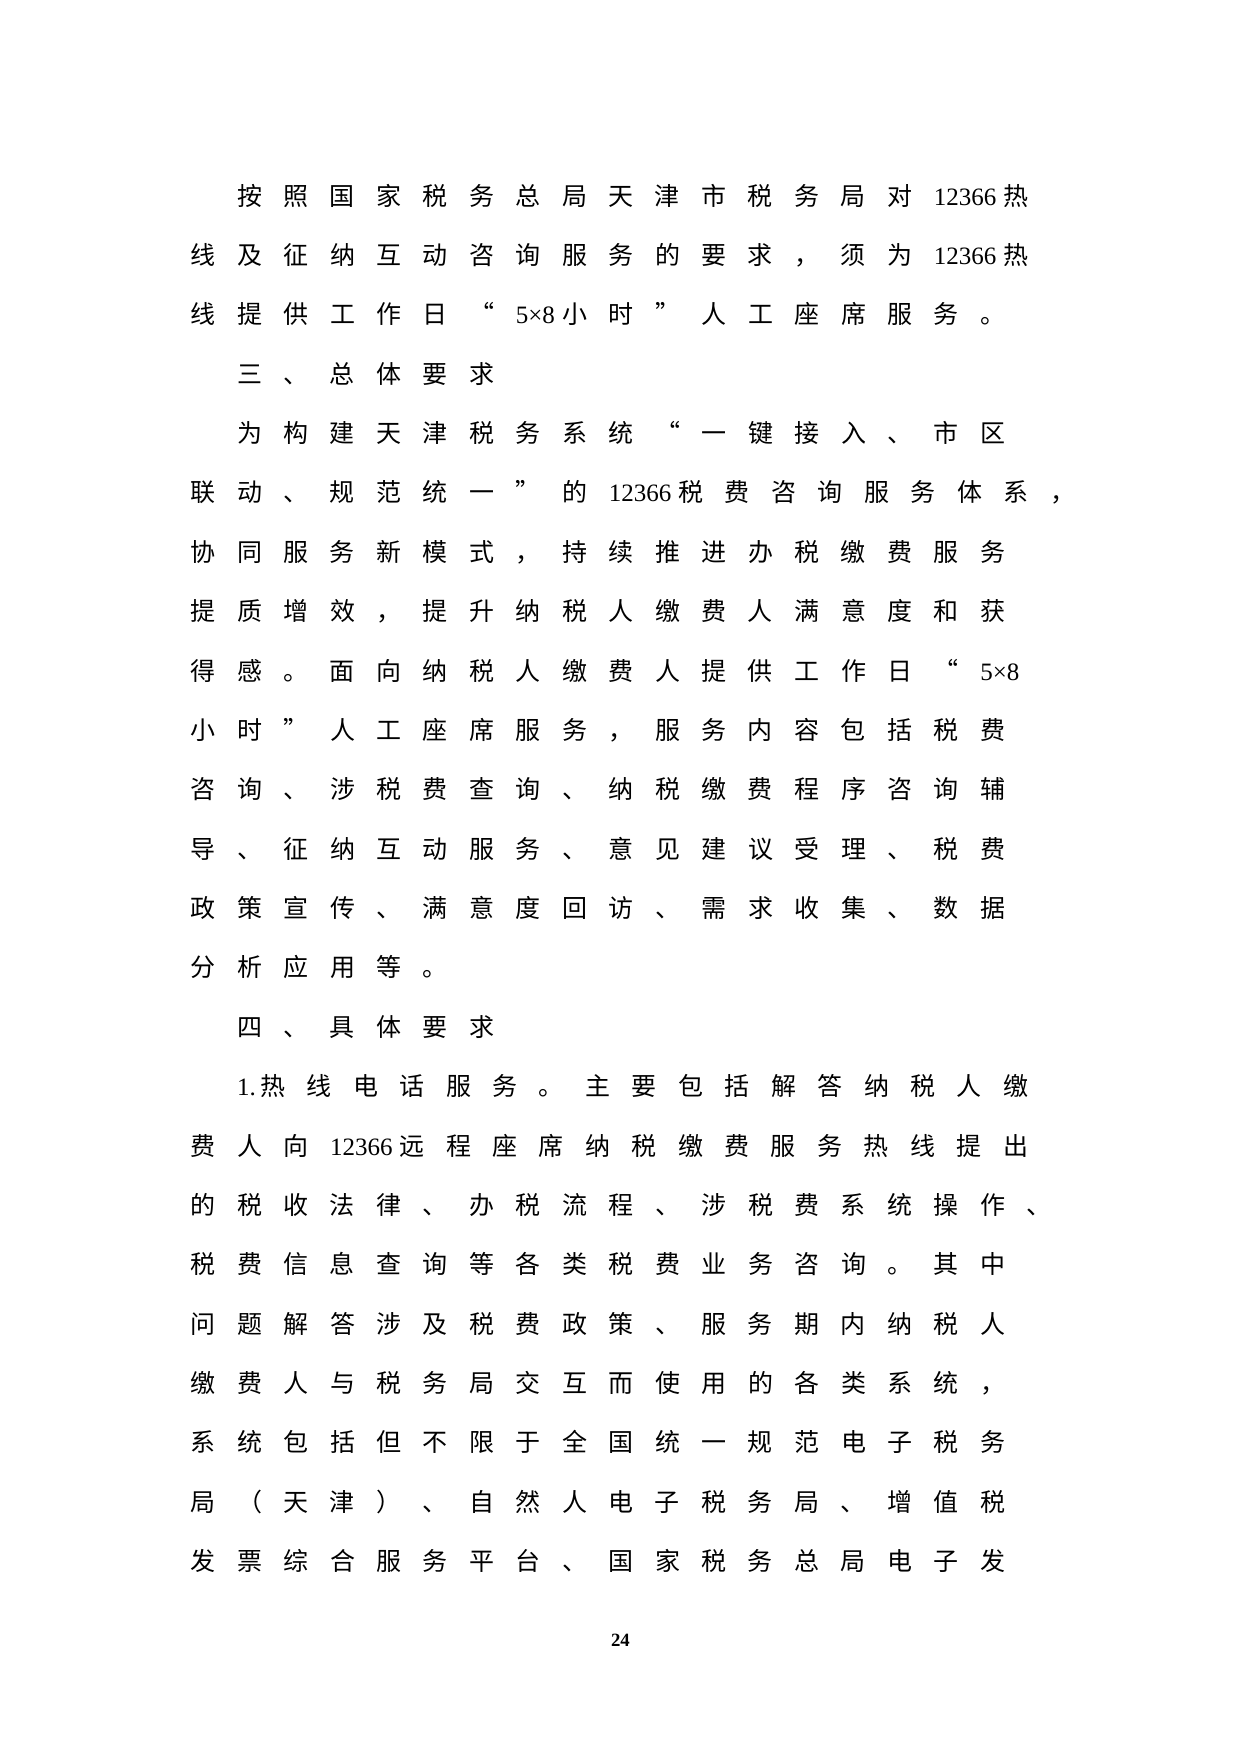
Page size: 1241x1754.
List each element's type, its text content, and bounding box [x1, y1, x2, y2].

text 为构建天津税务系统“一键接入、市区联动、规范统一”的12366税费咨询服务体系，协同服务新模式，持续推进办税缴费服务提质增效，提升纳税人缴费人满意度和获得感。面向纳税人缴费人提供工作日“5×8小时”人工座席服务，服务内容包括税费咨询、涉税费查询、纳税缴费程序咨询辅导、征纳互动服务、意见建议受理、税费政策宣传、满意度回访、需求收集、数据分析应用等。 [190, 402, 1050, 996]
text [190, 1055, 1050, 1589]
text 按照国家税务总局天津市税务局对12366热线及征纳互动咨询服务的要求，须为12366热线提供工作日“5×8小时”人工座席服务。 [190, 164, 1050, 343]
text 三、总体要求 [190, 343, 1050, 402]
text 四、具体要求 [190, 996, 1050, 1055]
